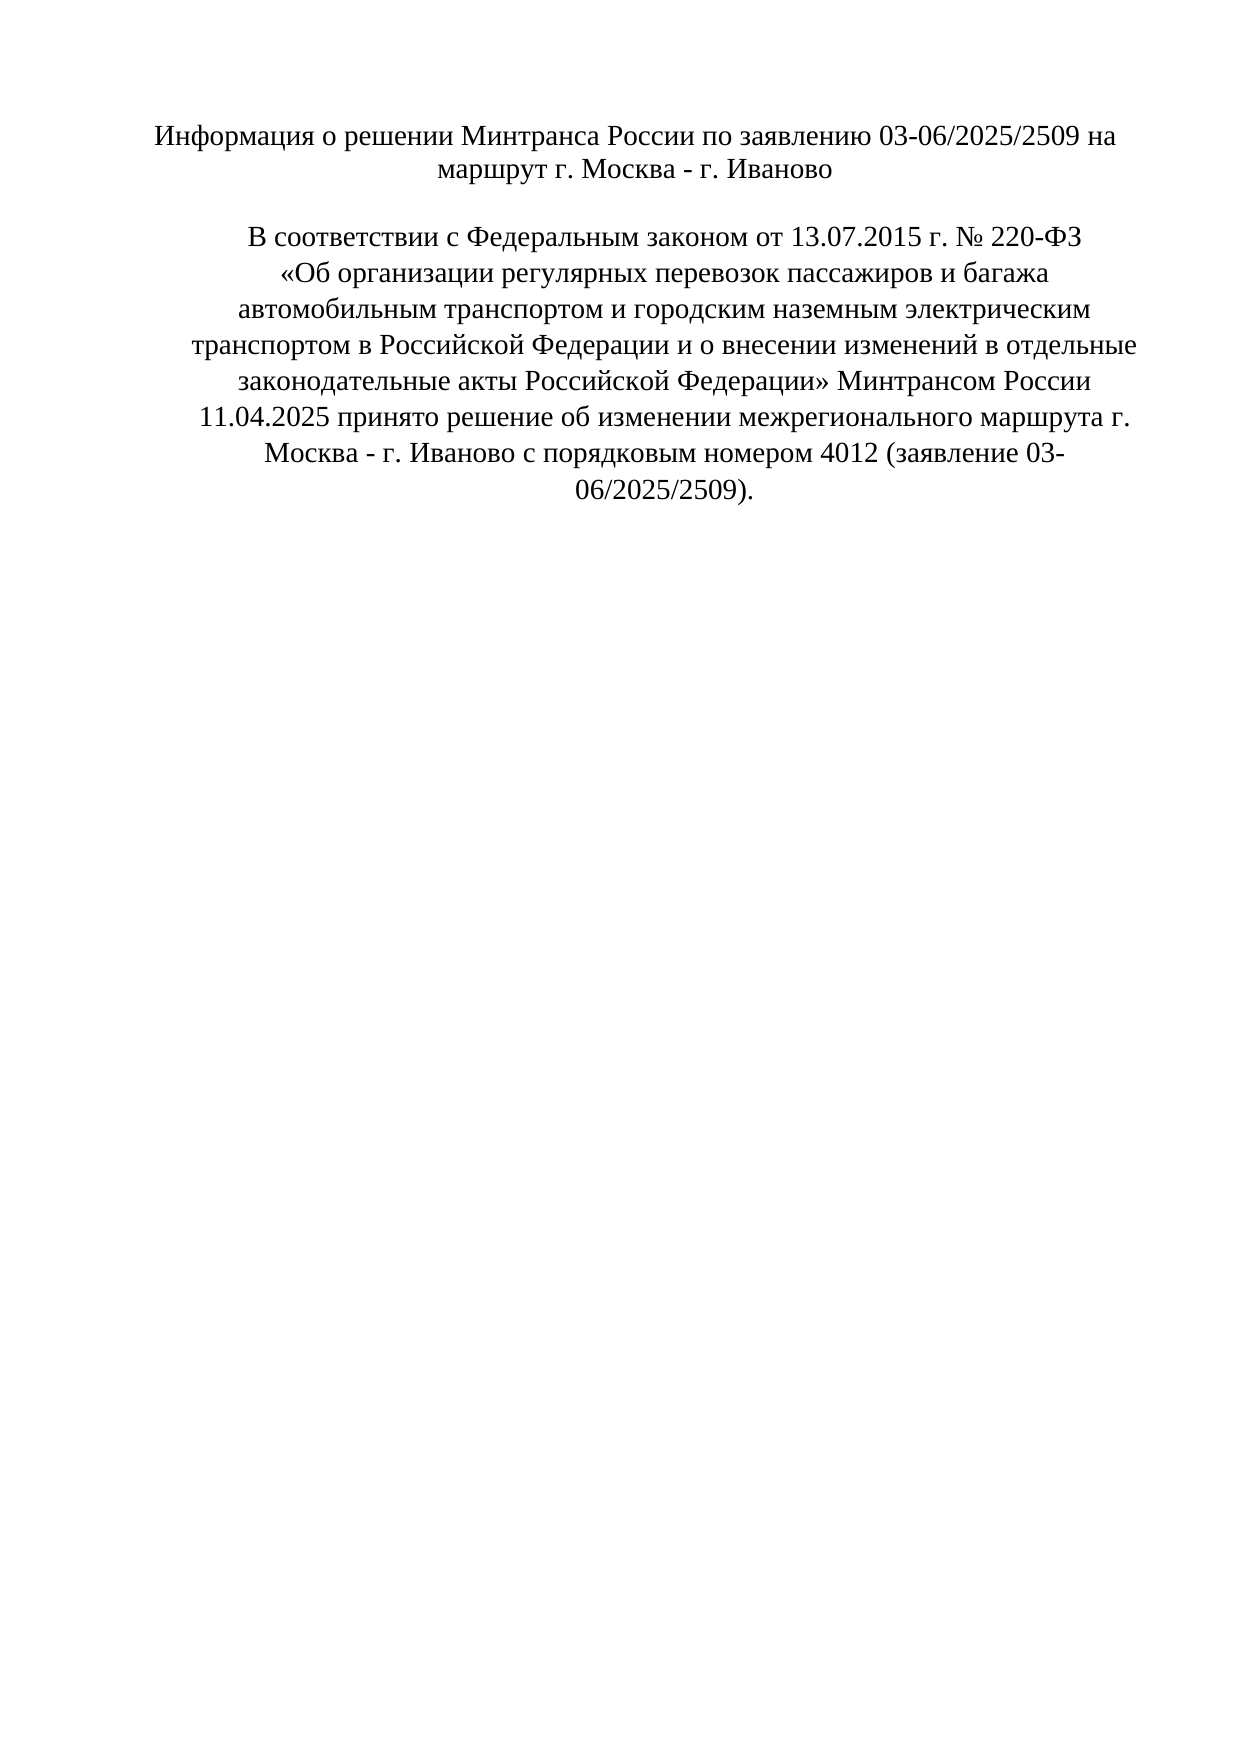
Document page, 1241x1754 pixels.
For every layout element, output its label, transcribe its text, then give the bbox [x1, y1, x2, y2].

text Информация о решении Минтранса России по заявлению 03-06/2025/2509 на маршрут г. Москва - г. Иваново [118, 118, 1152, 185]
text В соответствии с Федеральным законом от 13.07.2015 г. № 220-ФЗ «Об организации регулярных перевозок пассажиров и багажа автомобильным транспортом и городским наземным электрическим транспортом в Российской Федерации и о внесении изменений в отдельные законодательные акты Российской Федерации» Минтрансом России 11.04.2025 принято решение об изменении межрегионального маршрута г. Москва - г. Иваново с порядковым номером 4012 (заявление 03-06/2025/2509). [177, 219, 1152, 505]
